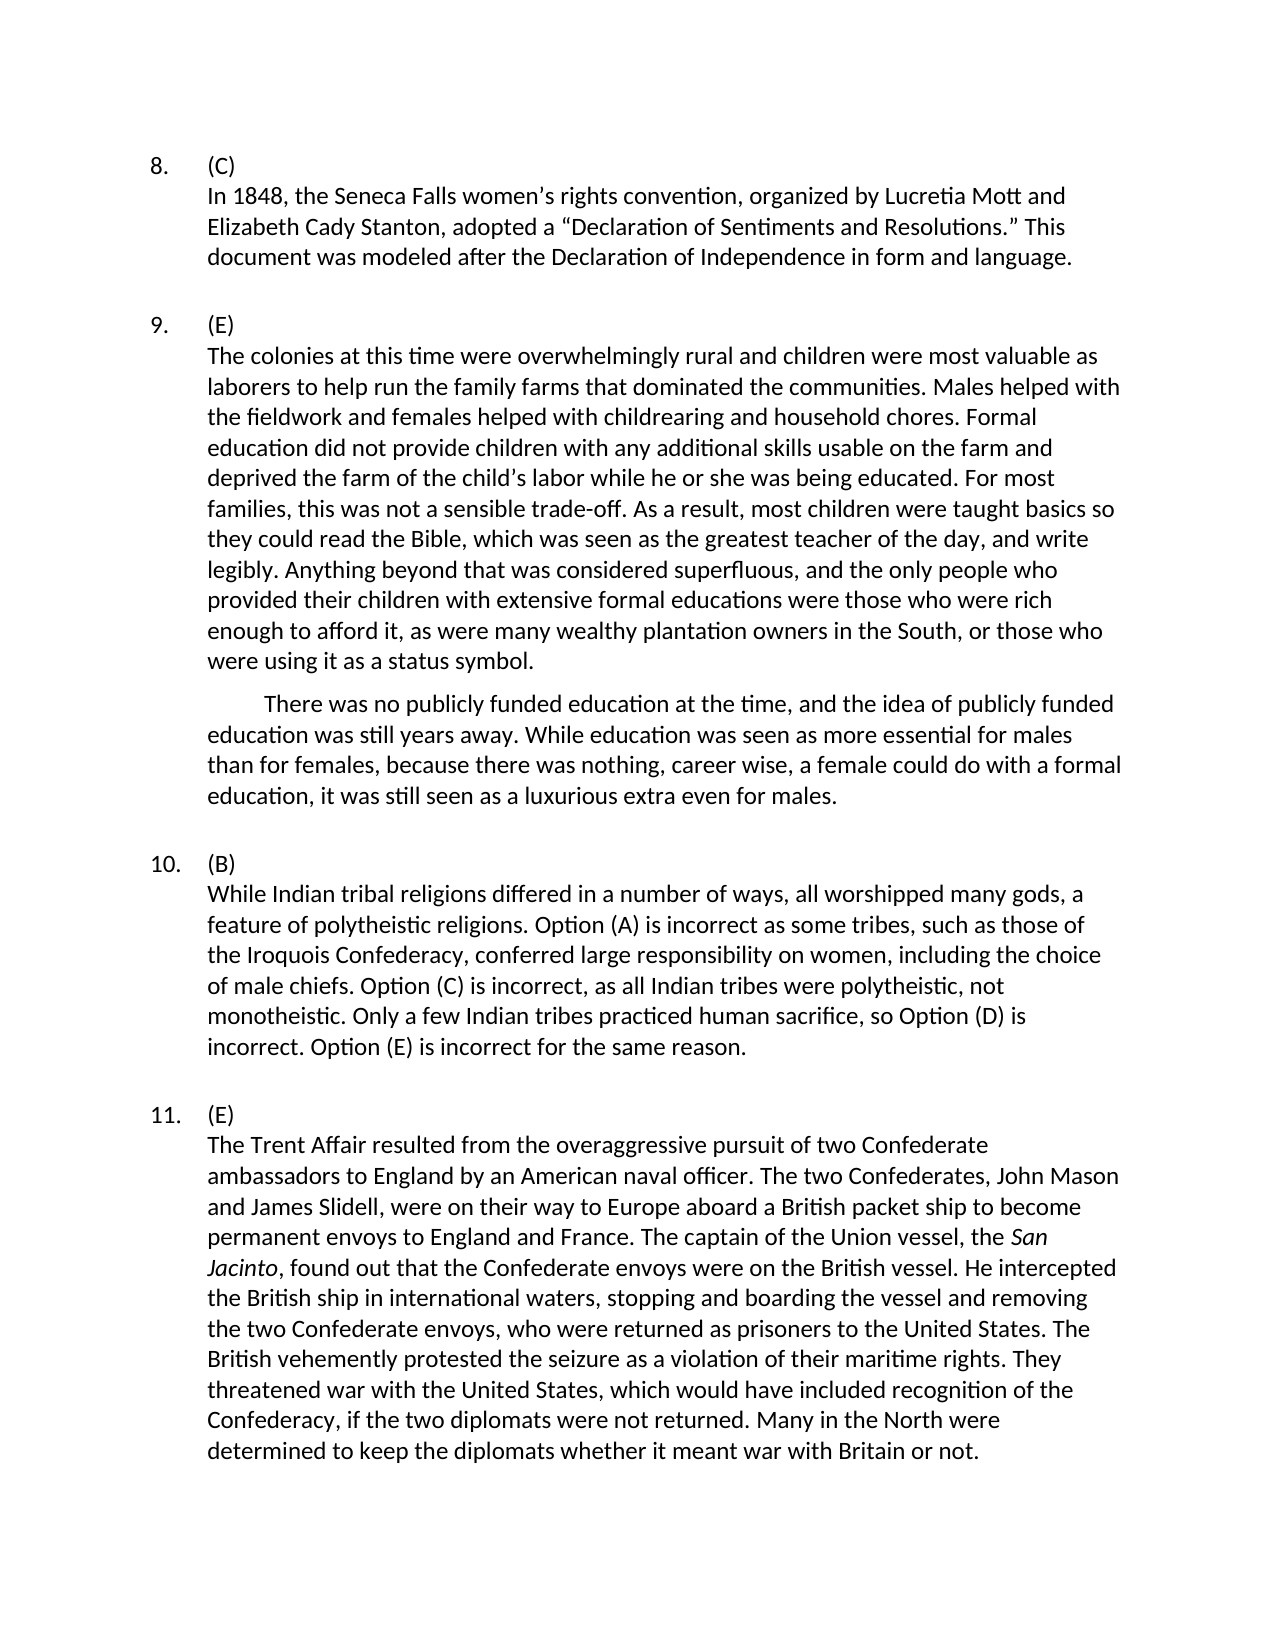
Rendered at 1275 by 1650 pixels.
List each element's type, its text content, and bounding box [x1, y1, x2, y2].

text 10. (B) While Indian tribal religions differed in a number of ways, all worshipped many gods, a feature of polytheistic religions. Option (A) is incorrect as some tribes, such as those of the Iroquois Confederacy, conferred large responsibility on women, including the choice of male chiefs. Option (C) is incorrect, as all Indian tribes were polytheistic, not monotheistic. Only a few Indian tribes practiced human sacrifice, so Option (D) is incorrect. Option (E) is incorrect for the same reason. [150, 848, 1125, 1062]
text 9. (E) The colonies at this time were overwhelmingly rural and children were most valuable as laborers to help run the family farms that dominated the communities. Males helped with the fieldwork and females helped with childrearing and household chores. Formal education did not provide children with any additional skills usable on the farm and deprived the farm of the child’s labor while he or she was being educated. For most families, this was not a sensible trade-off. As a result, most children were taught basics so they could read the Bible, which was seen as the greatest teacher of the day, and write legibly. Anything beyond that was considered superfluous, and the only people who provided their children with extensive formal educations were those who were rich enough to afford it, as were many wealthy plantation owners in the South, or those who were using it as a status symbol. [150, 309, 1125, 676]
text There was no publicly funded education at the time, and the idea of publicly funded education was still years away. While education was seen as more essential for males than for females, because there was nothing, career wise, a female could do with a formal education, it was still seen as a luxurious extra even for males. [207, 688, 1125, 810]
text 8. (C) In 1848, the Seneca Falls women’s rights convention, organized by Lucretia Mott and Elizabeth Cady Stanton, adopted a “Declaration of Sentiments and Resolutions.” This document was modeled after the Declaration of Independence in form and language. [150, 150, 1125, 272]
text 11. (E) The Trent Affair resulted from the overaggressive pursuit of two Confederate ambassadors to England by an American naval officer. The two Confederates, John Mason and James Slidell, were on their way to Europe aboard a British packet ship to become permanent envoys to England and France. The captain of the Union vessel, the San Jacinto, found out that the Confederate envoys were on the British vessel. He intercepted the British ship in international waters, stopping and boarding the vessel and removing the two Confederate envoys, who were returned as prisoners to the United States. The British vehemently protested the seizure as a violation of their maritime rights. They threatened war with the United States, which would have included recognition of the Confederacy, if the two diplomats were not returned. Many in the North were determined to keep the diplomats whether it meant war with Britain or not. [150, 1099, 1125, 1465]
